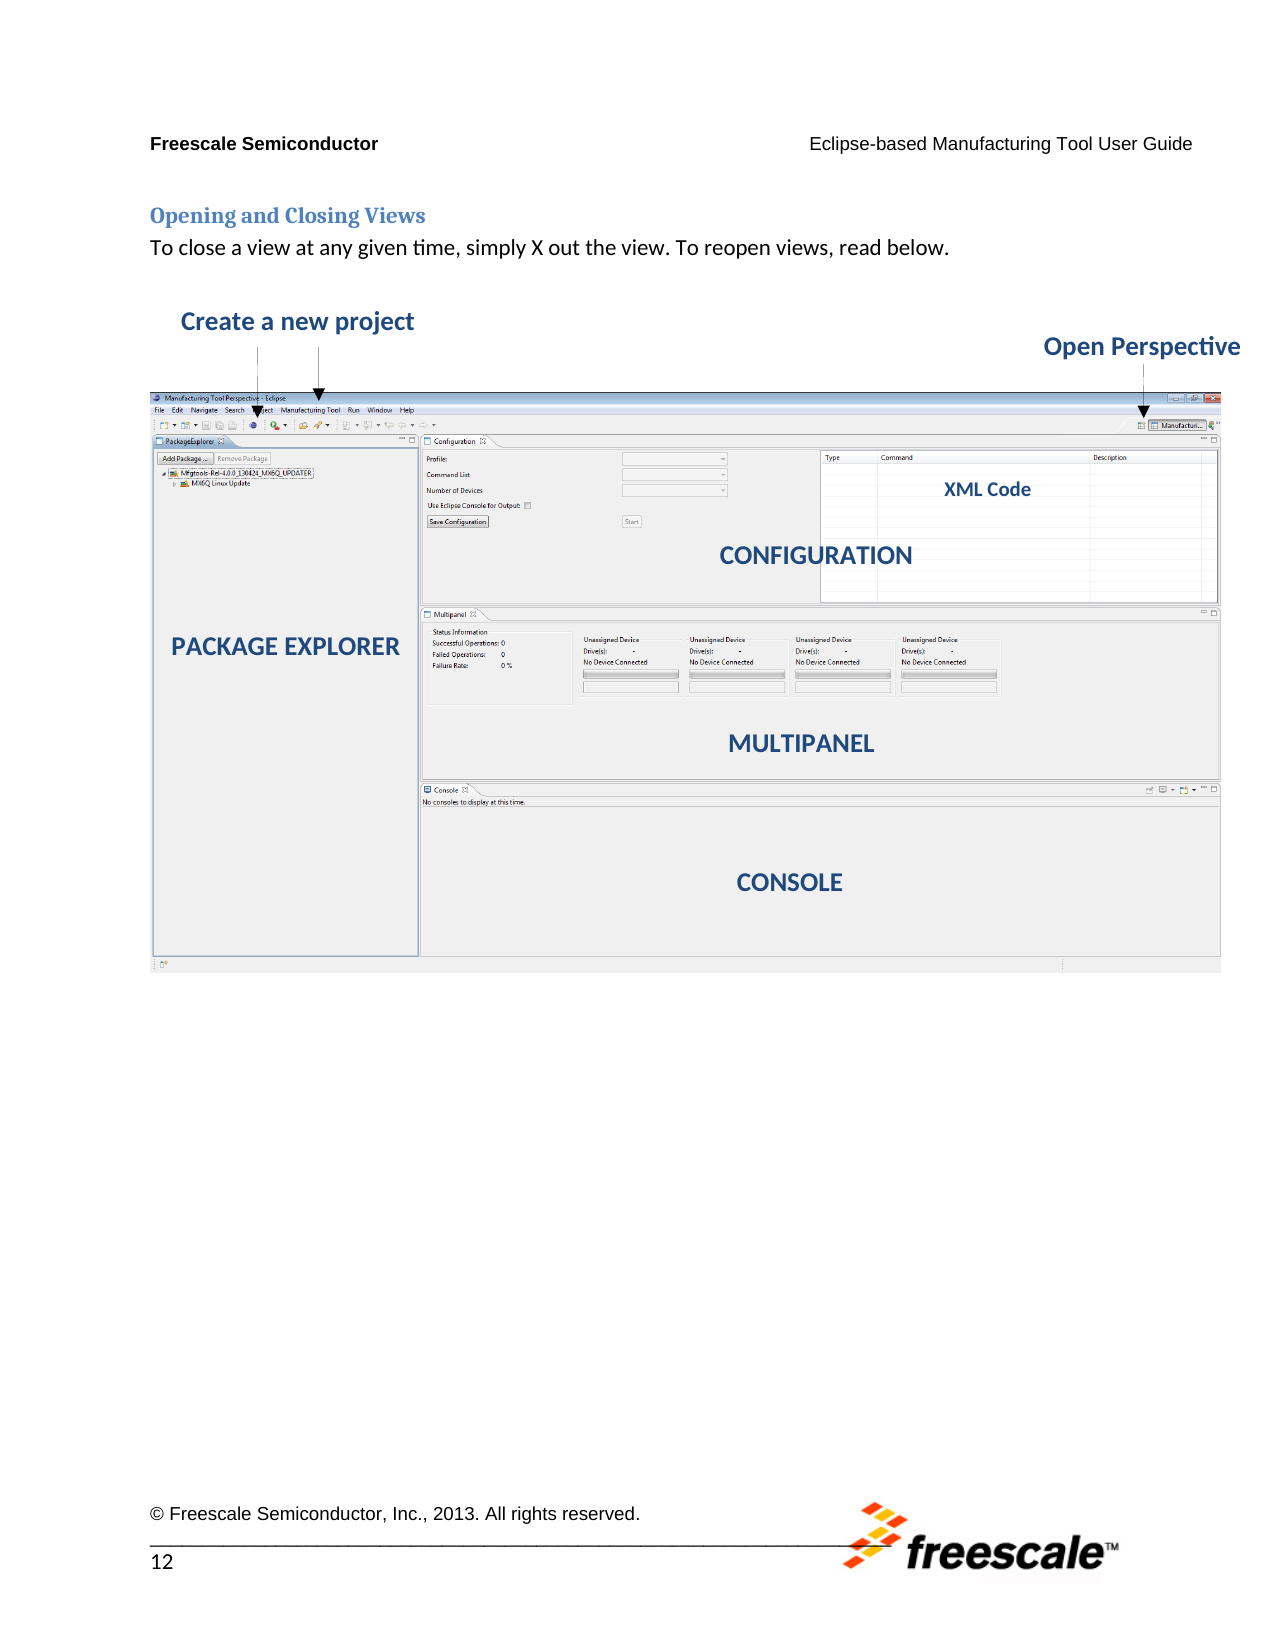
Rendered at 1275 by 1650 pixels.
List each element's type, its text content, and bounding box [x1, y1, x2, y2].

picture [828, 1487, 1125, 1584]
picture [150, 392, 1222, 973]
subtitle Opening and Closing Views [150, 203, 1125, 229]
text To close a view at any given time, simply X out the view. To reopen views, read below. [150, 233, 1125, 261]
